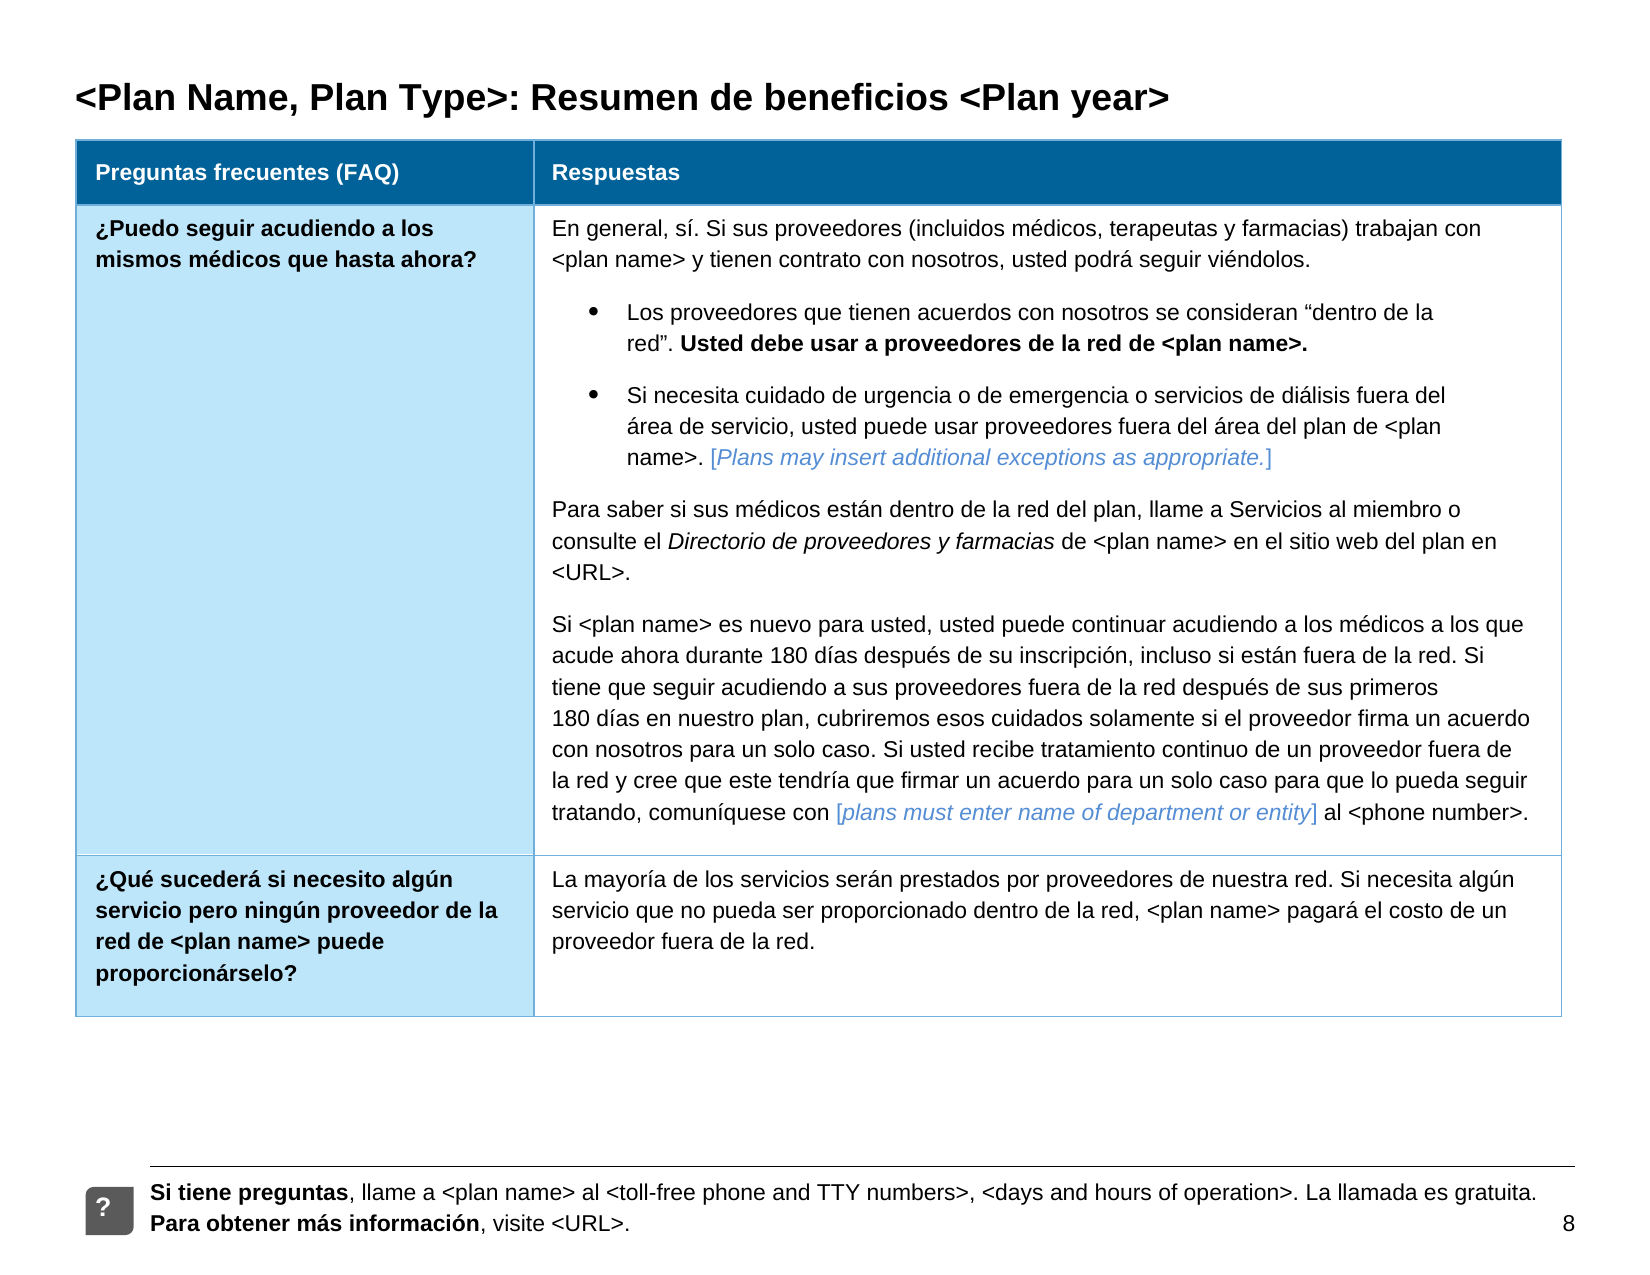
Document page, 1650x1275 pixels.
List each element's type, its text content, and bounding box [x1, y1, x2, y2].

table_cell ¿Qué sucederá si necesito algún servicio pero ningún proveedor de la red de <plan name> puede proporcionárselo? [77, 856, 533, 1016]
table_cell La mayoría de los servicios serán prestados por proveedores de nuestra red. Si necesita algún servicio que no pueda ser proporcionado dentro de la red, <plan name> pagará el costo de un proveedor fuera de la red. [535, 856, 1561, 1016]
table_cell ¿Puedo seguir acudiendo a los mismos médicos que hasta ahora? [77, 206, 533, 854]
table_header Respuestas [535, 141, 1561, 204]
table_header Preguntas frecuentes (FAQ) [77, 141, 533, 204]
table_cell En general, sí. Si sus proveedores (incluidos médicos, terapeutas y farmacias) trabajan con <plan name> y tienen contrato con nosotros, usted podrá seguir viéndolos. Los proveedores que tienen acuerdos con nosotros se consideran “dentro de la red”. Usted debe usar a proveedores de la red de <plan name>. Si necesita cuidado de urgencia o de emergencia o servicios de diálisis fuera del área de servicio, usted puede usar proveedores fuera del área del plan de <plan name>. [Plans may insert additional exceptions as appropriate.] Para saber si sus médicos están dentro de la red del plan, llame a Servicios al miembro o consulte el Directorio de proveedores y farmacias de <plan name> en el sitio web del plan en <URL>. Si <plan name> es nuevo para usted, usted puede continuar acudiendo a los médicos a los que acude ahora durante 180 días después de su inscripción, incluso si están fuera de la red. Si tiene que seguir acudiendo a sus proveedores fuera de la red después de sus primeros 180 días en nuestro plan, cubriremos esos cuidados solamente si el proveedor firma un acuerdo con nosotros para un solo caso. Si usted recibe tratamiento continuo de un proveedor fuera de la red y cree que este tendría que firmar un acuerdo para un solo caso para que lo pueda seguir tratando, comuníquese con [plans must enter name of department or entity] al <phone number>. [535, 206, 1561, 854]
